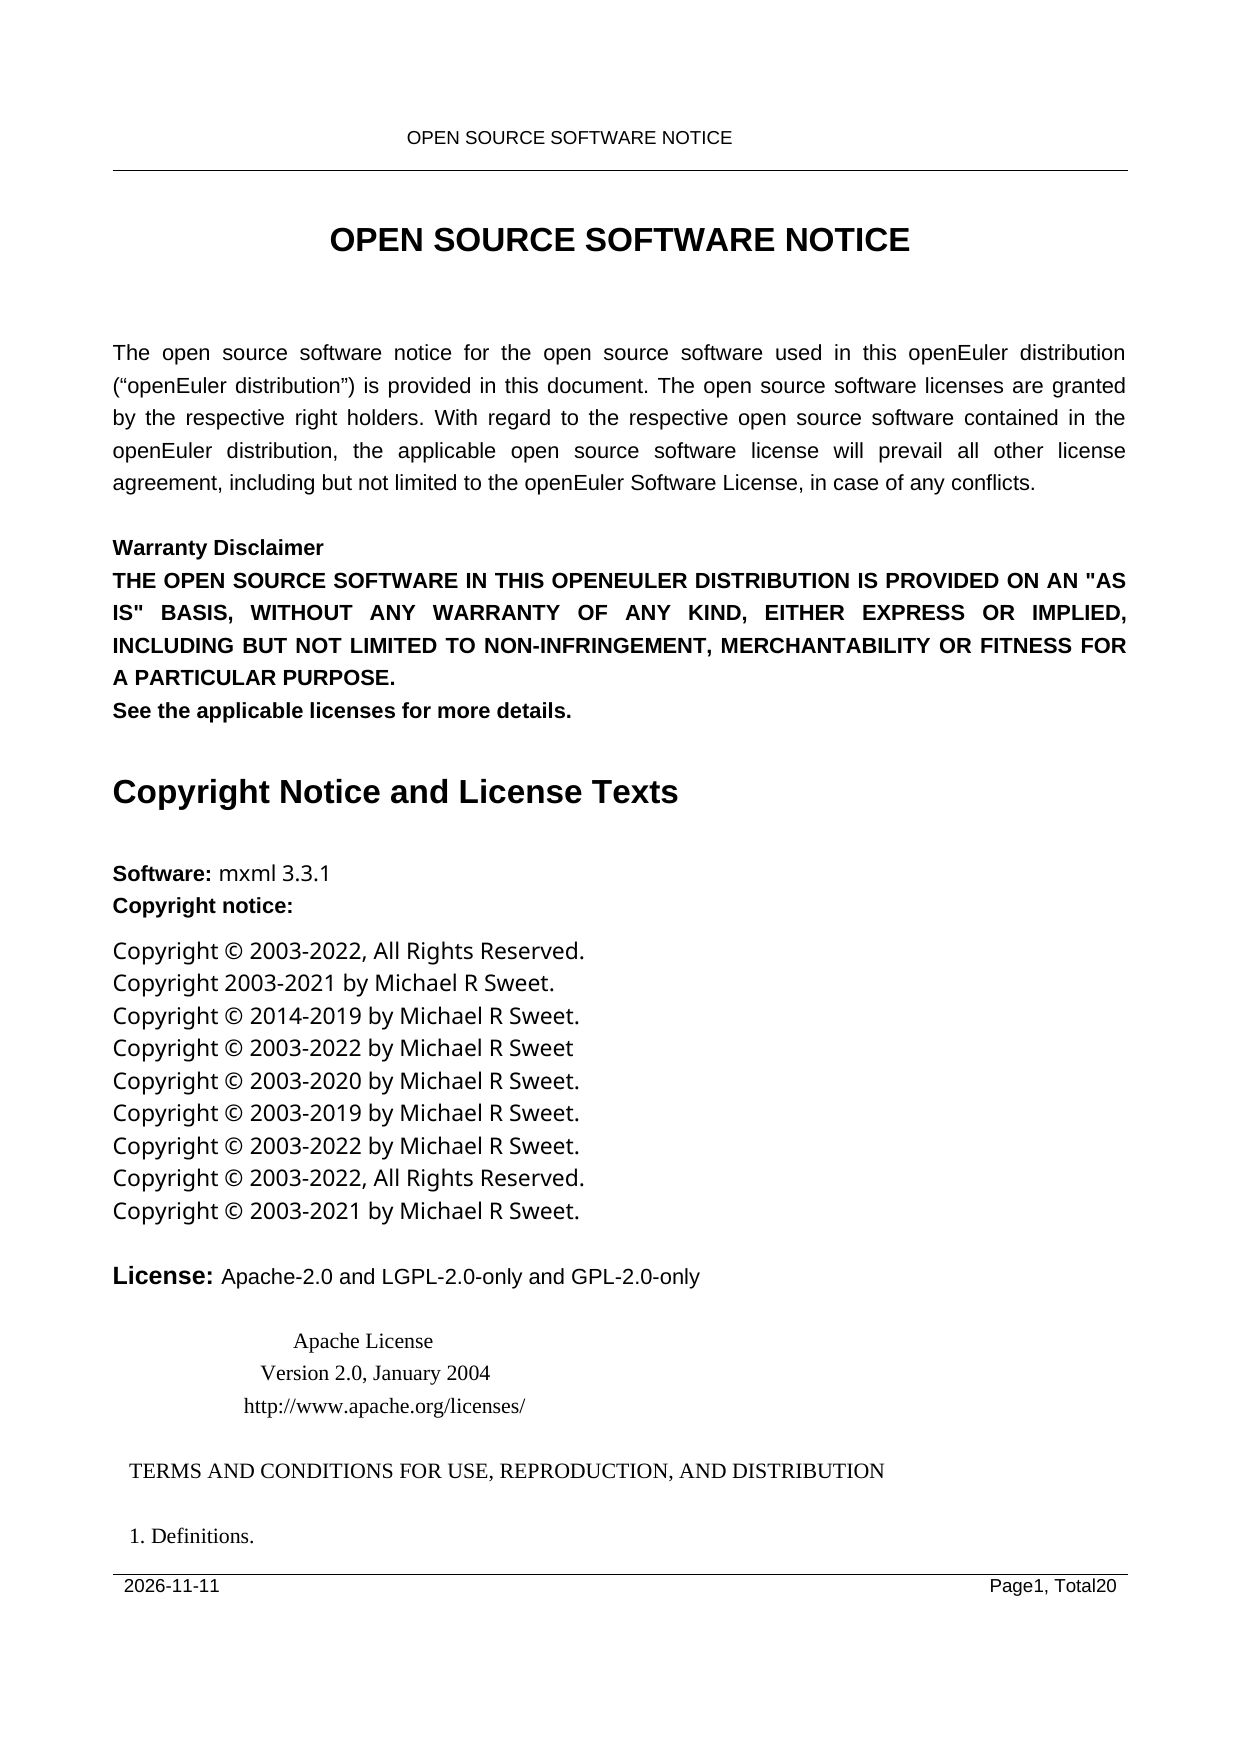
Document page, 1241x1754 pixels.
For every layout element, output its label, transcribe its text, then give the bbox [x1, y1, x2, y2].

title Software: mxml 3.3.1 [112, 856, 1128, 889]
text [112, 1291, 1128, 1551]
text Copyright notice: [112, 889, 1128, 921]
text OPEN SOURCE SOFTWARE NOTICE [112, 206, 1128, 271]
text License: Apache-2.0 and LGPL-2.0-only and GPL-2.0-only [112, 1259, 1128, 1291]
text Warranty Disclaimer [112, 531, 1128, 564]
text The open source software notice for the open source software used in this openEuler distribution (“openEuler distribution”) is provided in this document. The open source software licenses are granted by the respective right holders. With regard to the respective open source software contained in the openEuler distribution, the applicable open source software license will prevail all other license agreement, including but not limited to the openEuler Software License, in case of any conflicts. [112, 336, 1128, 499]
text THE OPEN SOURCE SOFTWARE IN THIS OPENEULER DISTRIBUTION IS PROVIDED ON AN "AS IS" BASIS, WITHOUT ANY WARRANTY OF ANY KIND, EITHER EXPRESS OR IMPLIED, INCLUDING BUT NOT LIMITED TO NON-INFRINGEMENT, MERCHANTABILITY OR FITNESS FOR A PARTICULAR PURPOSE. See the applicable licenses for more details. [112, 564, 1128, 726]
text Copyright Notice and License Texts [112, 759, 1128, 824]
text Copyright © 2003-2022, All Rights Reserved. Copyright 2003-2021 by Michael R Sweet. Copyright © 2014-2019 by Michael R Sweet. Copyright © 2003-2022 by Michael R Sweet Copyright © 2003-2020 by Michael R Sweet. Copyright © 2003-2019 by Michael R Sweet. Copyright © 2003-2022 by Michael R Sweet. Copyright © 2003-2022, All Rights Reserved. Copyright © 2003-2021 by Michael R Sweet. [112, 934, 1128, 1259]
